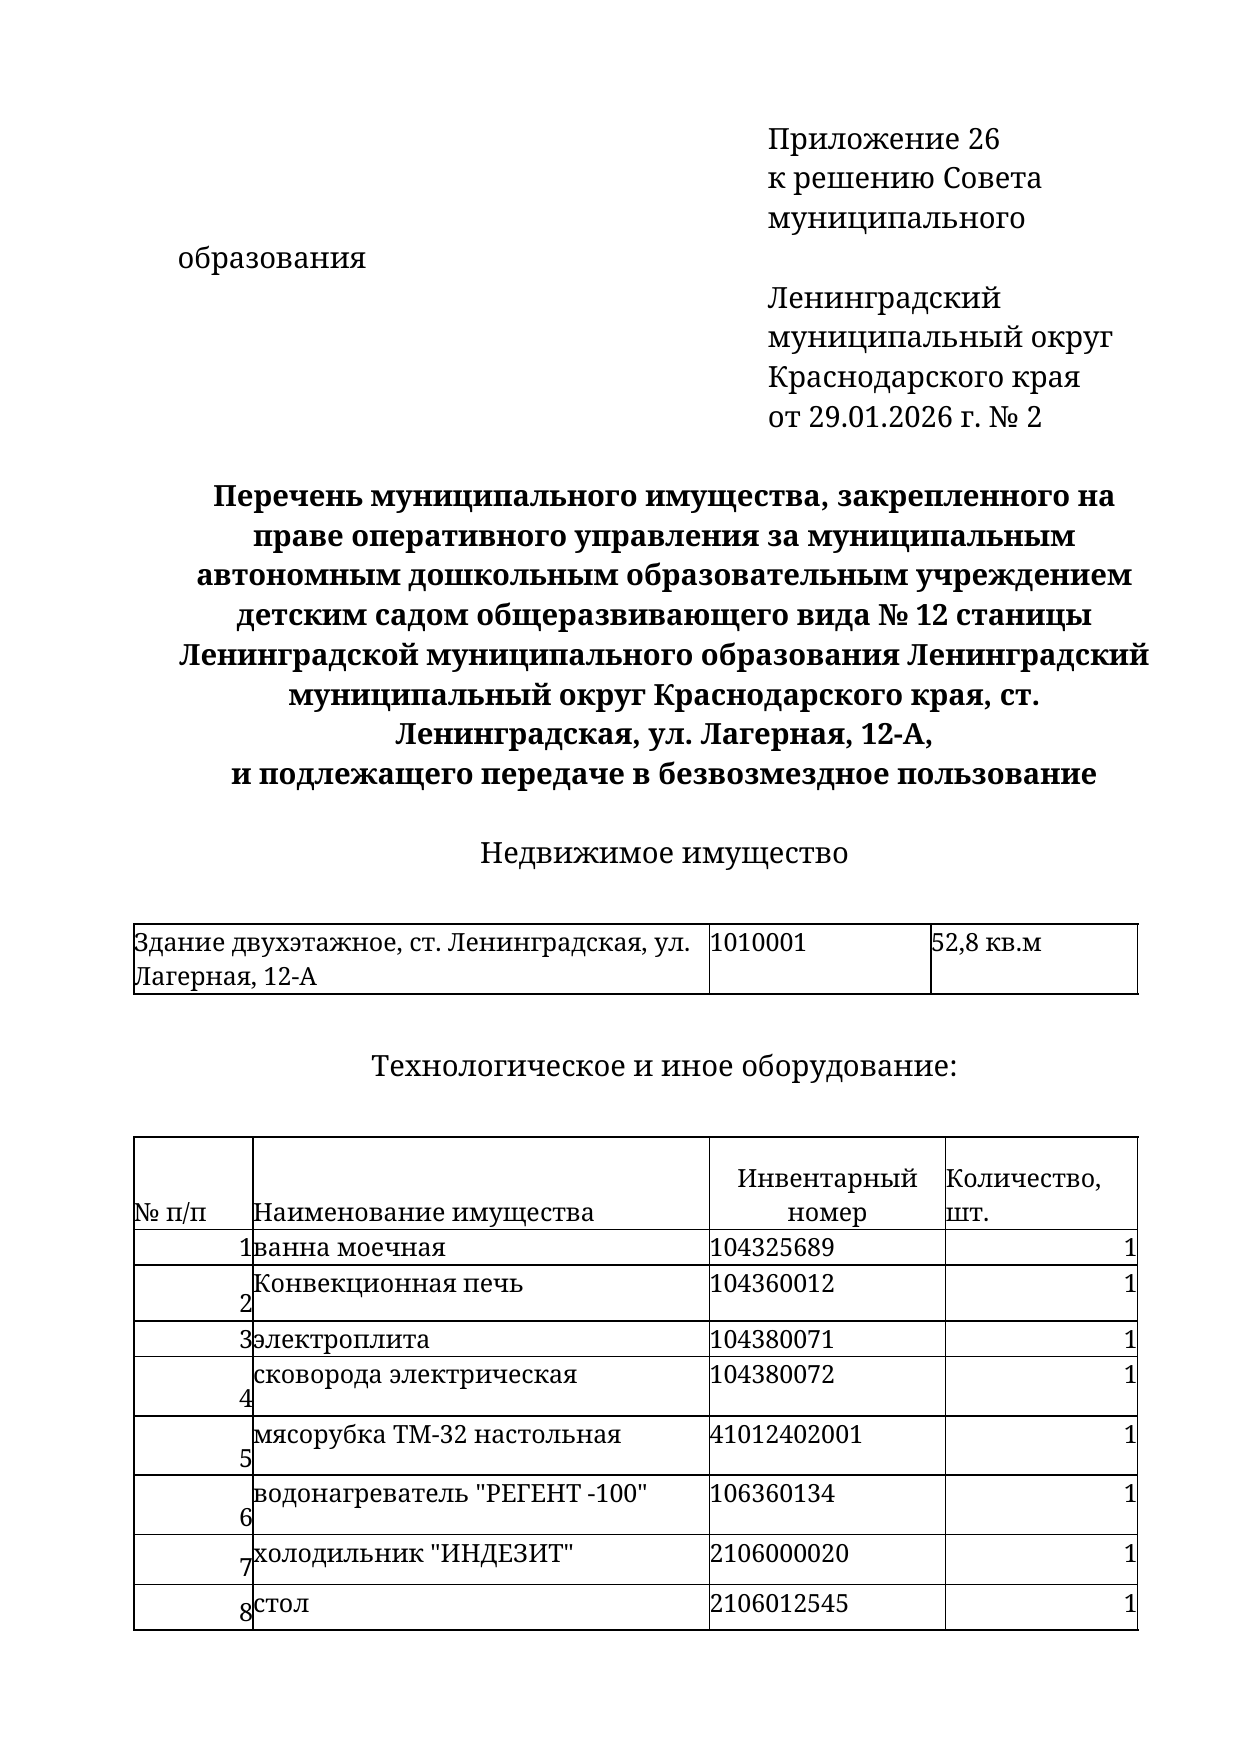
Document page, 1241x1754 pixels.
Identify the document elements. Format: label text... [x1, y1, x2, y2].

text Приложение 26 [177, 118, 1152, 158]
text Перечень муниципального имущества, закрепленного на праве оперативного управления за муниципальным автономным дошкольным образовательным учреждением детским садом общеразвивающего вида № 12 станицы Ленинградской муниципального образования Ленинградский муниципальный округ Краснодарского края, ст. Ленинградская, ул. Лагерная, 12-А, [177, 475, 1152, 753]
table_cell 7 [135, 1535, 252, 1584]
table_cell 3 [135, 1322, 252, 1356]
table_cell 104360012 [710, 1266, 945, 1320]
table_cell 2106012545 [710, 1585, 945, 1629]
table_header 1010001 [710, 925, 930, 993]
table_cell 1 [946, 1417, 1137, 1474]
table_cell 1 [946, 1585, 1137, 1629]
table_header Здание двухэтажное, ст. Ленинградская, ул. Лагерная, 12-А [135, 925, 709, 993]
table_cell Конвекционная печь [254, 1266, 709, 1320]
table_cell 1 [946, 1357, 1137, 1415]
text Недвижимое имущество [177, 832, 1152, 872]
table_cell 104325689 [710, 1230, 945, 1264]
text Технологическое и иное оборудование: [177, 1046, 1152, 1085]
table_cell 1 [946, 1266, 1137, 1320]
text к решению Совета [177, 158, 1152, 197]
table_header Наименование имущества [254, 1138, 709, 1228]
table_cell сковорода электрическая [254, 1357, 709, 1415]
table_cell стол [254, 1585, 709, 1629]
table_cell 1 [946, 1476, 1137, 1534]
table_cell 2 [135, 1266, 252, 1320]
text муниципальный округ [177, 317, 1152, 356]
table_cell 41012402001 [710, 1417, 945, 1474]
table_cell 1 [946, 1535, 1137, 1584]
table_cell 8 [135, 1585, 252, 1629]
table_cell 1 [946, 1322, 1137, 1356]
table_cell 2106000020 [710, 1535, 945, 1584]
text Ленинградский [177, 277, 1152, 317]
text Краснодарского края [177, 356, 1152, 396]
text и подлежащего передаче в безвозмездное пользование [177, 753, 1152, 793]
table_cell 1 [135, 1230, 252, 1264]
table_header 52,8 кв.м [932, 925, 1137, 993]
table_cell 104380072 [710, 1357, 945, 1415]
table_cell мясорубка ТМ-32 настольная [254, 1417, 709, 1474]
table_cell холодильник "ИНДЕЗИТ" [254, 1535, 709, 1584]
table_cell 4 [135, 1357, 252, 1415]
table_cell 6 [135, 1476, 252, 1534]
table_cell 1 [946, 1230, 1137, 1264]
table_header Количество, шт. [946, 1138, 1137, 1228]
table_cell ванна моечная [254, 1230, 709, 1264]
text от 29.01.2026 г. № 2 [177, 396, 1152, 436]
table_cell 104380071 [710, 1322, 945, 1356]
table_cell водонагреватель "РЕГЕНТ -100" [254, 1476, 709, 1534]
table_cell 5 [135, 1417, 252, 1474]
table_cell электроплита [254, 1322, 709, 1356]
table_header Инвентарный номер [710, 1138, 945, 1228]
table_header № п/п [135, 1138, 252, 1228]
text муниципального образования [177, 197, 1152, 277]
table_cell 106360134 [710, 1476, 945, 1534]
